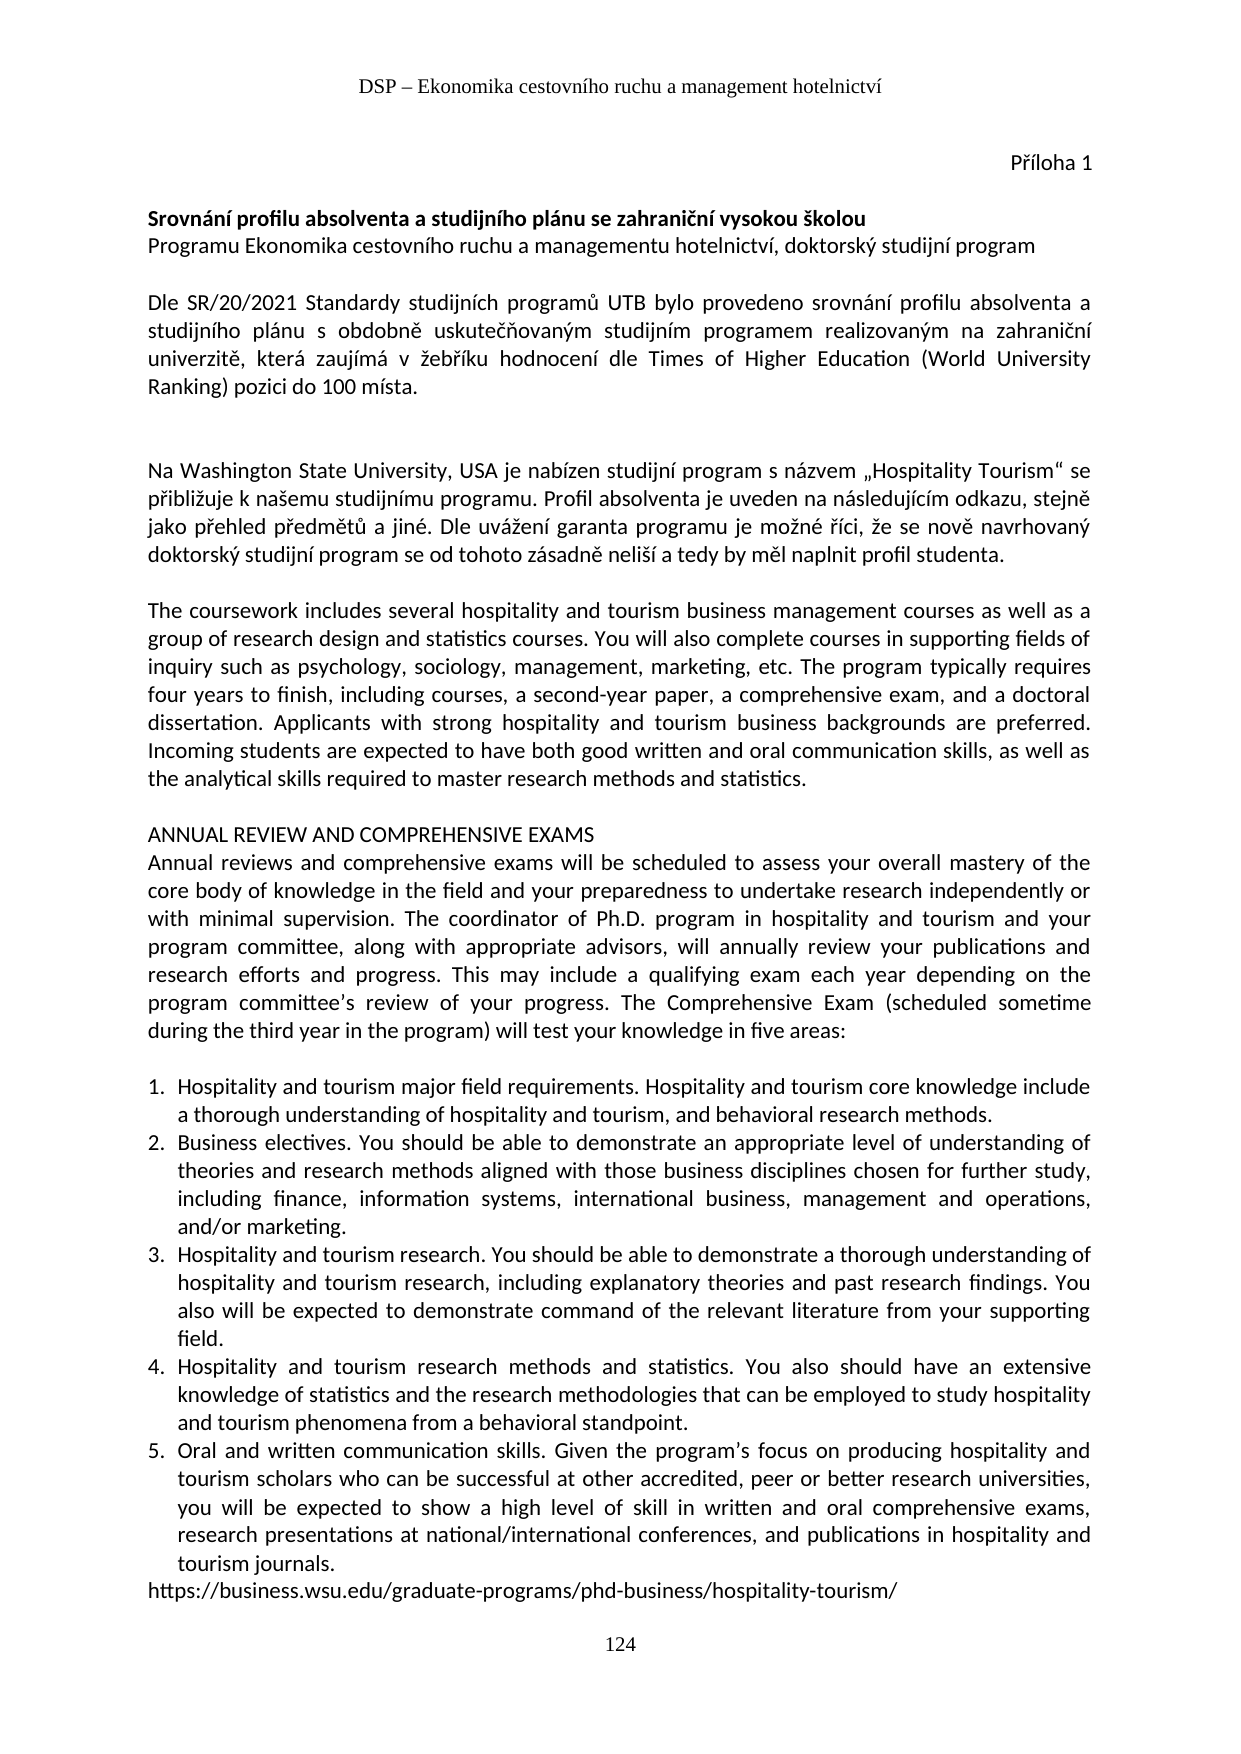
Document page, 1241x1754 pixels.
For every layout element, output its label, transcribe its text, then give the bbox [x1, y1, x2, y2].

list Hospitality and tourism research methods and statistics. You also should have an extensive knowledge of statistics and the research methodologies that can be employed to study hospitality and tourism phenomena from a behavioral standpoint. [148, 1352, 1093, 1437]
text Programu Ekonomika cestovního ruchu a managementu hotelnictví, doktorský studijní program [148, 232, 1093, 260]
list Hospitality and tourism major field requirements. Hospitality and tourism core knowledge include a thorough understanding of hospitality and tourism, and behavioral research methods. [148, 1072, 1093, 1128]
text Na Washington State University, USA je nabízen studijní program s názvem „Hospitality Tourism“ se přibližuje k našemu studijnímu programu. Profil absolventa je uveden na následujícím odkazu, stejně jako přehled předmětů a jiné. Dle uvážení garanta programu je možné říci, že se nově navrhovaný doktorský studijní program se od tohoto zásadně neliší a tedy by měl naplnit profil studenta. [148, 456, 1093, 568]
text ANNUAL REVIEW AND COMPREHENSIVE EXAMS [148, 820, 1093, 848]
list Oral and written communication skills. Given the program’s focus on producing hospitality and tourism scholars who can be successful at other accredited, peer or better research universities, you will be expected to show a high level of skill in written and oral comprehensive exams, research presentations at national/international conferences, and publications in hospitality and tourism journals. [148, 1437, 1093, 1577]
list Business electives. You should be able to demonstrate an appropriate level of understanding of theories and research methods aligned with those business disciplines chosen for further study, including finance, information systems, international business, management and operations, and/or marketing. [148, 1128, 1093, 1240]
list Hospitality and tourism research. You should be able to demonstrate a thorough understanding of hospitality and tourism research, including explanatory theories and past research findings. You also will be expected to demonstrate command of the relevant literature from your supporting field. [148, 1240, 1093, 1352]
text The coursework includes several hospitality and tourism business management courses as well as a group of research design and statistics courses. You will also complete courses in supporting fields of inquiry such as psychology, sociology, management, marketing, etc. The program typically requires four years to finish, including courses, a second-year paper, a comprehensive exam, and a doctoral dissertation. Applicants with strong hospitality and tourism business backgrounds are preferred. Incoming students are expected to have both good written and oral communication skills, as well as the analytical skills required to master research methods and statistics. [148, 596, 1093, 792]
text https://business.wsu.edu/graduate-programs/phd-business/hospitality-tourism/ [148, 1577, 1093, 1605]
text Annual reviews and comprehensive exams will be scheduled to assess your overall mastery of the core body of knowledge in the field and your preparedness to undertake research independently or with minimal supervision. The coordinator of Ph.D. program in hospitality and tourism and your program committee, along with appropriate advisors, will annually review your publications and research efforts and progress. This may include a qualifying exam each year depending on the program committee’s review of your progress. The Comprehensive Exam (scheduled sometime during the third year in the program) will test your knowledge in five areas: [148, 848, 1093, 1044]
text Srovnání profilu absolventa a studijního plánu se zahraniční vysokou školou [148, 204, 1093, 232]
text Příloha 1 [148, 148, 1093, 176]
text Dle SR/20/2021 Standardy studijních programů UTB bylo provedeno srovnání profilu absolventa a studijního plánu s obdobně uskutečňovaným studijním programem realizovaným na zahraniční univerzitě, která zaujímá v žebříku hodnocení dle Times of Higher Education (World University Ranking) pozici do 100 místa. [148, 288, 1093, 400]
